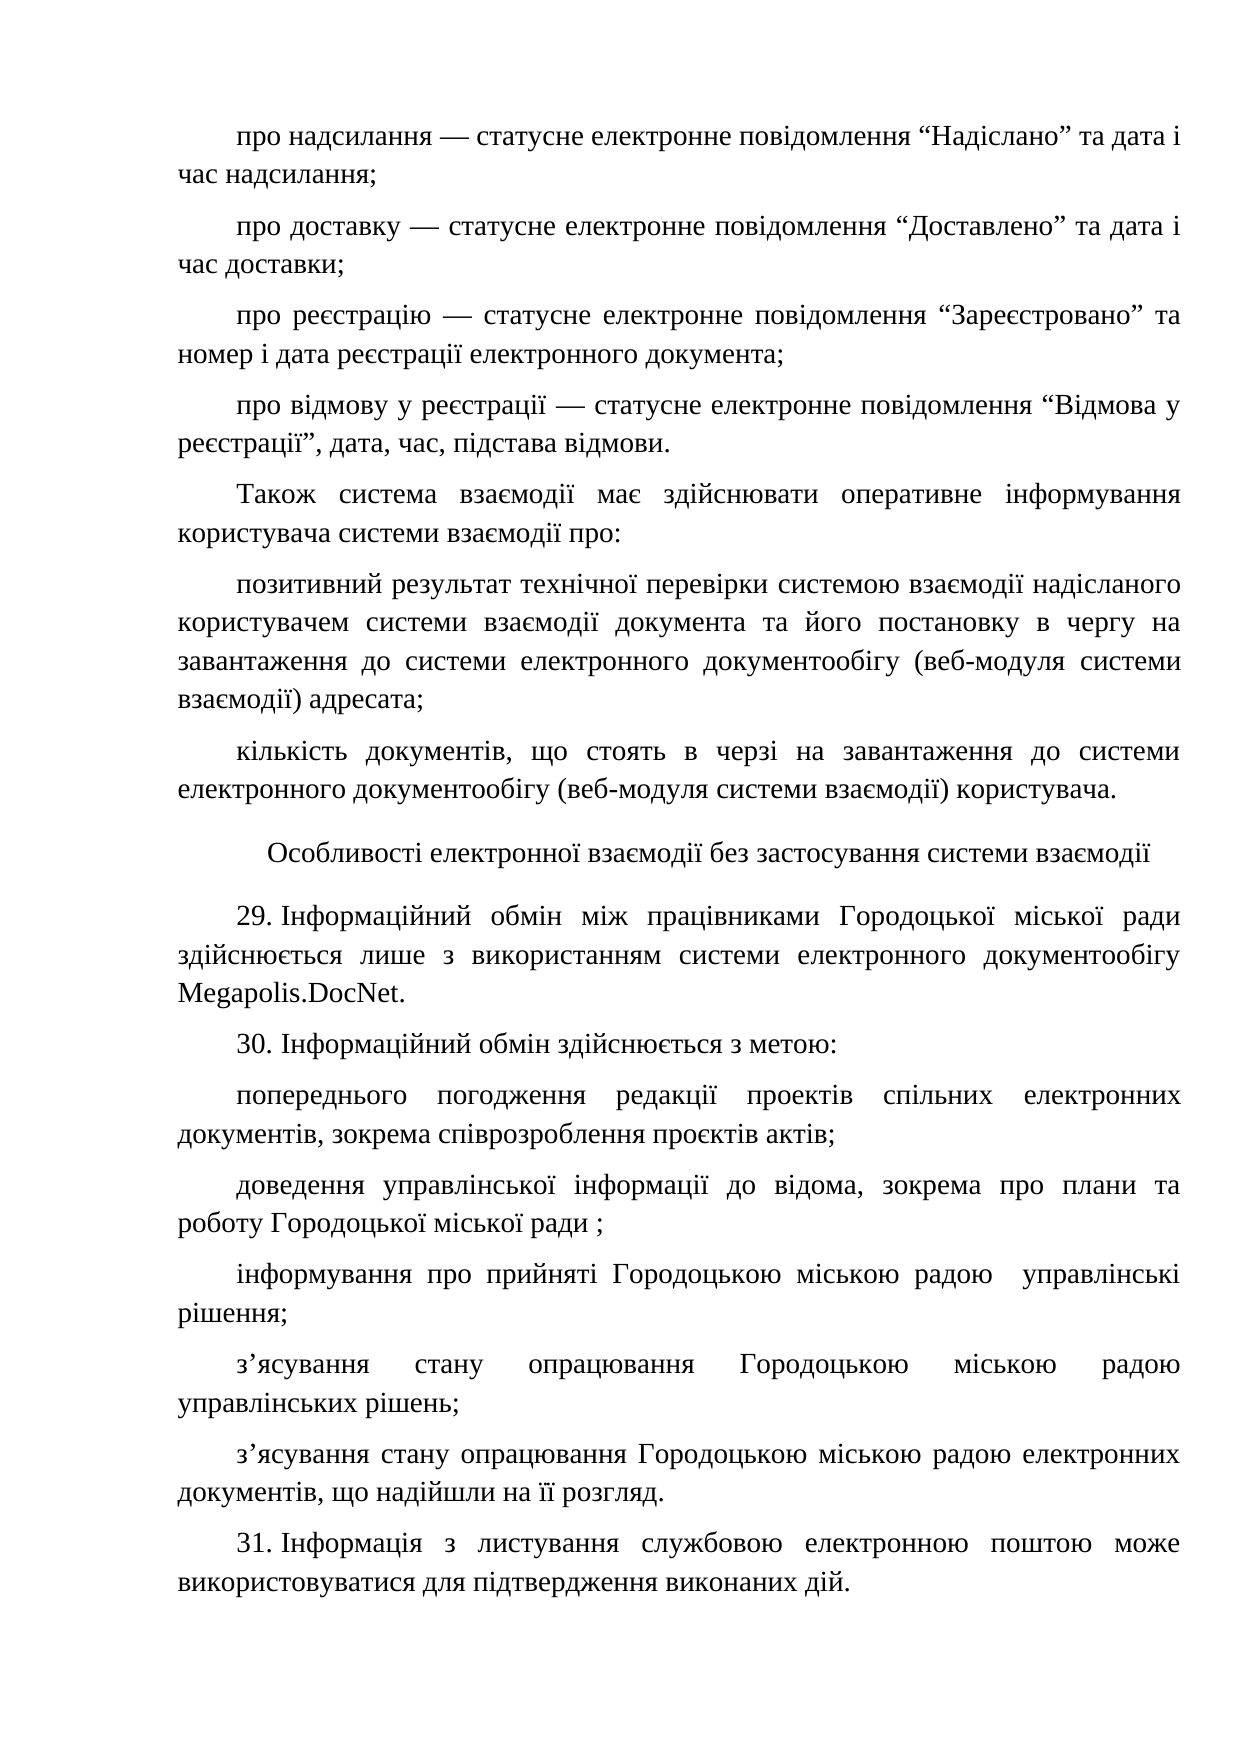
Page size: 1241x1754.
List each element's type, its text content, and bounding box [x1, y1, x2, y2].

subtitle Особливості електронної взаємодії без застосування системи взаємодії [177, 835, 1181, 868]
text доведення управлінської інформації до відома, зокрема про плани та роботу Городоцької міської ради ; [177, 1167, 1181, 1239]
subtitle Інформація з листування службовою електронною поштою може використовуватися для підтвердження виконаних дій. [177, 1525, 1181, 1597]
text про доставку — статусне електронне повідомлення “Доставлено” та дата і час доставки; [177, 208, 1181, 280]
text інформування про прийняті Городоцькою міською радою управлінські рішення; [177, 1257, 1181, 1329]
text попереднього погодження редакції проектів спільних електронних документів, зокрема співрозроблення проєктів актів; [177, 1077, 1181, 1149]
text про реєстрацію — статусне електронне повідомлення “Зареєстровано” та номер і дата реєстрації електронного документа; [177, 297, 1181, 369]
subtitle Інформаційний обмін здійснюється з метою: [177, 1026, 1181, 1060]
text позитивний результат технічної перевірки системою взаємодії надісланого користувачем системи взаємодії документа та його постановку в чергу на завантаження до системи електронного документообігу (веб-модуля системи взаємодії) адресата; [177, 638, 1181, 715]
text про надсилання — статусне електронне повідомлення “Надіслано” та дата і час надсилання; [177, 118, 1181, 190]
text про відмову у реєстрації — статусне електронне повідомлення “Відмова у реєстрації”, дата, час, підстава відмови. [177, 387, 1181, 459]
text з’ясування стану опрацювання Городоцькою міською радою управлінських рішень; [177, 1346, 1181, 1418]
text кількість документів, що стоять в черзі на завантаження до системи електронного документообігу (веб-модуля системи взаємодії) користувача. [177, 733, 1181, 805]
text позитивний результат технічної перевірки системою взаємодії надісланого користувачем системи взаємодії документа та його постановку в чергу на завантаження до системи електронного документообігу (веб-модуля системи взаємодії) адресата; [177, 566, 1181, 605]
subtitle Інформаційний обмін між працівниками Городоцької міської ради здійснюється лише з використанням системи електронного документообігу Megapolis.DocNet. [177, 898, 1181, 1009]
text Також система взаємодії має здійснювати оперативне інформування користувача системи взаємодії про: [177, 476, 1181, 548]
text з’ясування стану опрацювання Городоцькою міською радою електронних документів, що надійшли на її розгляд. [177, 1436, 1181, 1508]
